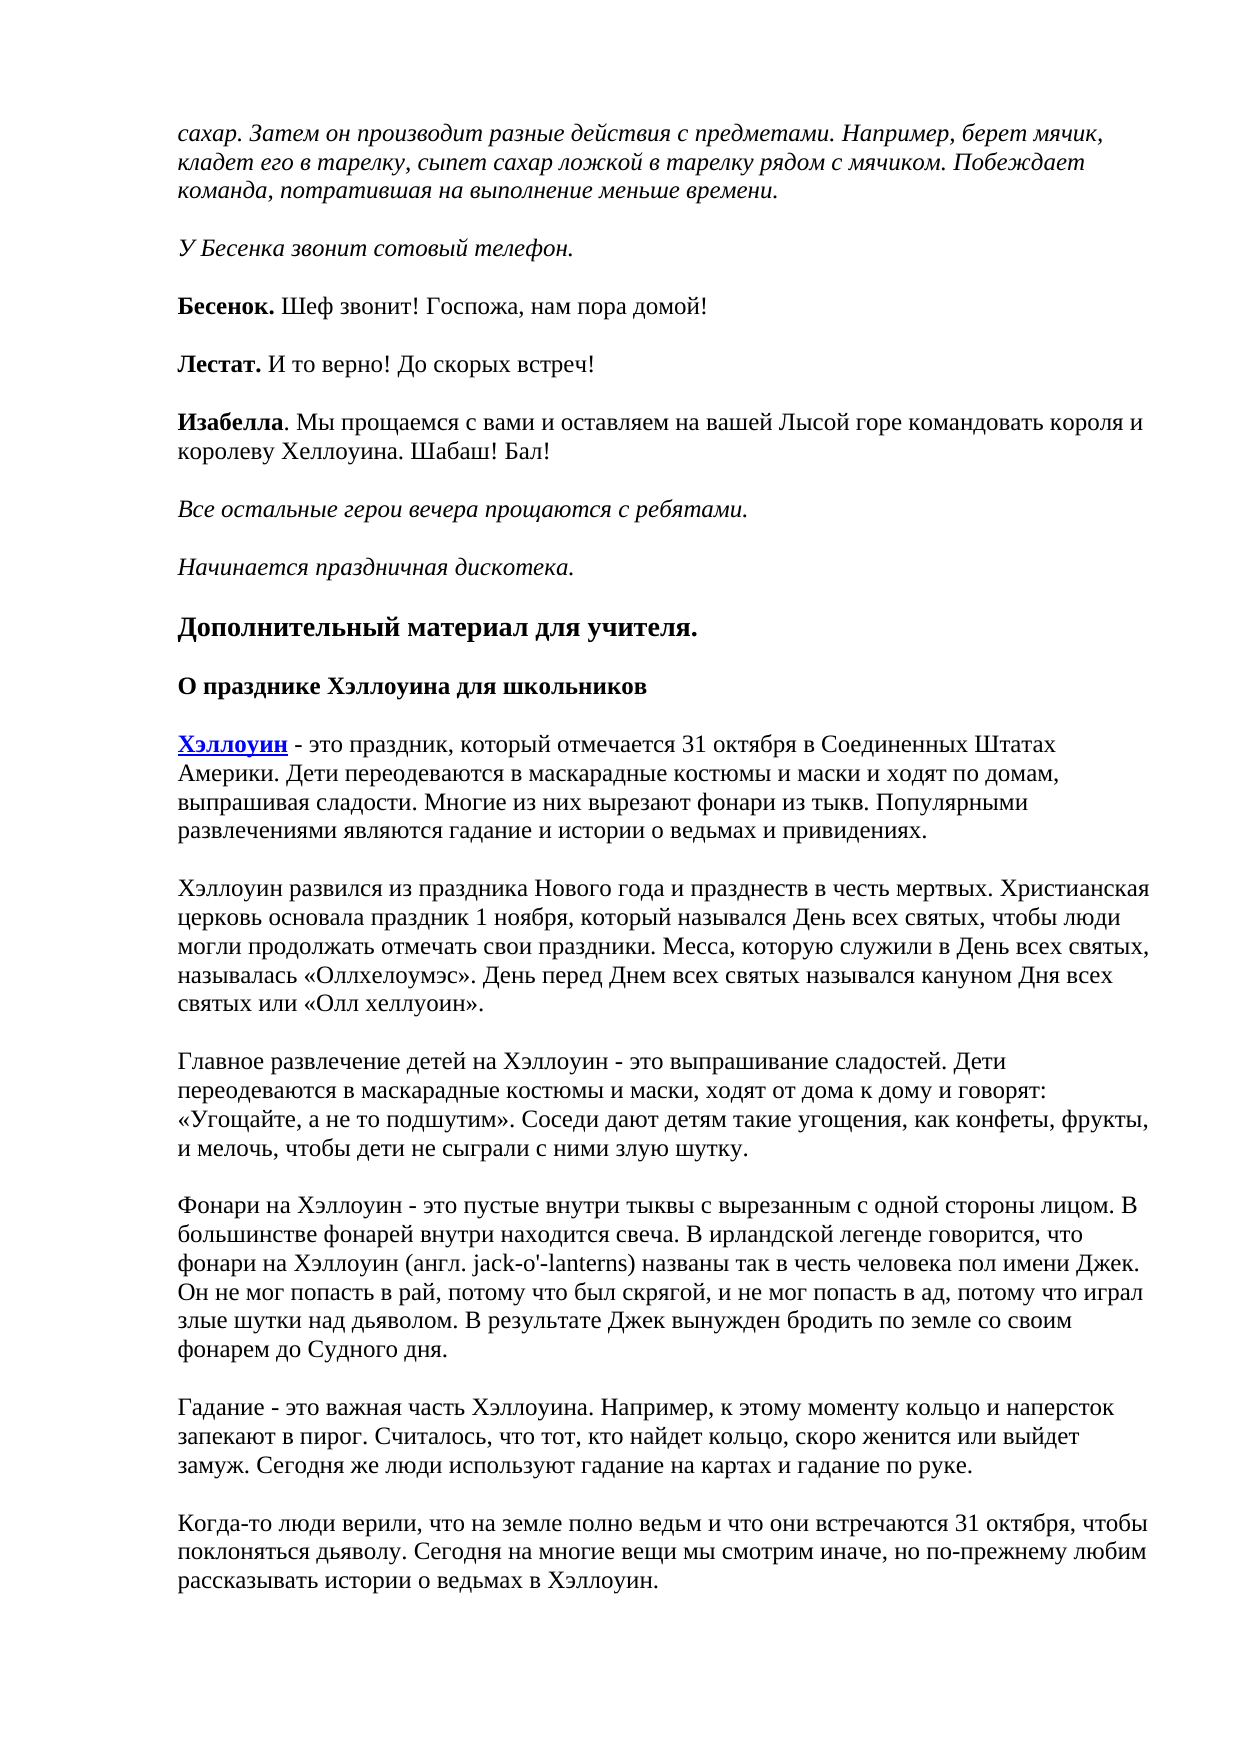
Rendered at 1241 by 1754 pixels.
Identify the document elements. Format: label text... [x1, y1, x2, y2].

text О празднике Хэллоуина для школьников [177, 671, 1152, 700]
text Все остальные герои вечера прощаются с ребятами. [177, 494, 1152, 523]
text Лестат. И то верно! До скорых встреч! [177, 349, 1152, 378]
text Дополнительный материал для учителя. [177, 610, 1152, 642]
text Хэллоуин развился из праздника Нового года и празднеств в честь мертвых. Христианская церковь основала праздник 1 ноября, который назывался День всех святых, чтобы люди могли продолжать отмечать свои праздники. Месса, которую служили в День всех святых, называлась «Оллхелоумэс». День перед Днем всех святых назывался кануном Дня всех святых или «Олл хеллуоин». [177, 873, 1152, 1017]
text Хэллоуин - это праздник, который отмечается 31 октября в Соединенных Штатах Америки. Дети переодеваются в маскарадные костюмы и маски и ходят по домам, выпрашивая сладости. Многие из них вырезают фонари из тыкв. Популярными развлечениями являются гадание и истории о ведьмах и привидениях. [177, 729, 1152, 844]
text Гадание - это важная часть Хэллоуина. Например, к этому моменту кольцо и наперсток запекают в пирог. Считалось, что тот, кто найдет кольцо, скоро женится или выйдет замуж. Сегодня же люди используют гадание на картах и гадание по руке. [177, 1392, 1152, 1478]
text Главное развлечение детей на Хэллоуин - это выпрашивание сладостей. Дети переодеваются в маскарадные костюмы и маски, ходят от дома к дому и говорят: «Угощайте, а не то подшутим». Соседи дают детям такие угощения, как конфеты, фрукты, и мелочь, чтобы дети не сыграли с ними злую шутку. [177, 1046, 1152, 1161]
text Изабелла. Мы прощаемся с вами и оставляем на вашей Лысой горе командовать короля и королеву Хеллоуина. Шабаш! Бал! [177, 407, 1152, 465]
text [177, 118, 1152, 204]
text У Бесенка звонит сотовый телефон. [177, 233, 1152, 262]
text Когда-то люди верили, что на земле полно ведьм и что они встречаются 31 октября, чтобы поклоняться дьяволу. Сегодня на многие вещи мы смотрим иначе, но по-прежнему любим рассказывать истории о ведьмах в Хэллоуин. [177, 1508, 1152, 1594]
text Начинается праздничная дискотека. [177, 552, 1152, 581]
text Фонари на Хэллоуин - это пустые внутри тыквы с вырезанным с одной стороны лицом. В большинстве фонарей внутри находится свеча. В ирландской легенде говорится, что фонари на Хэллоуин (англ. jack-o'-lanterns) названы так в честь человека пол имени Джек. Он не мог попасть в рай, потому что был скрягой, и не мог попасть в ад, потому что играл злые шутки над дьяволом. В результате Джек вынужден бродить по земле со своим фонарем до Судного дня. [177, 1191, 1152, 1363]
text Бесенок. Шеф звонит! Госпожа, нам пора домой! [177, 291, 1152, 320]
